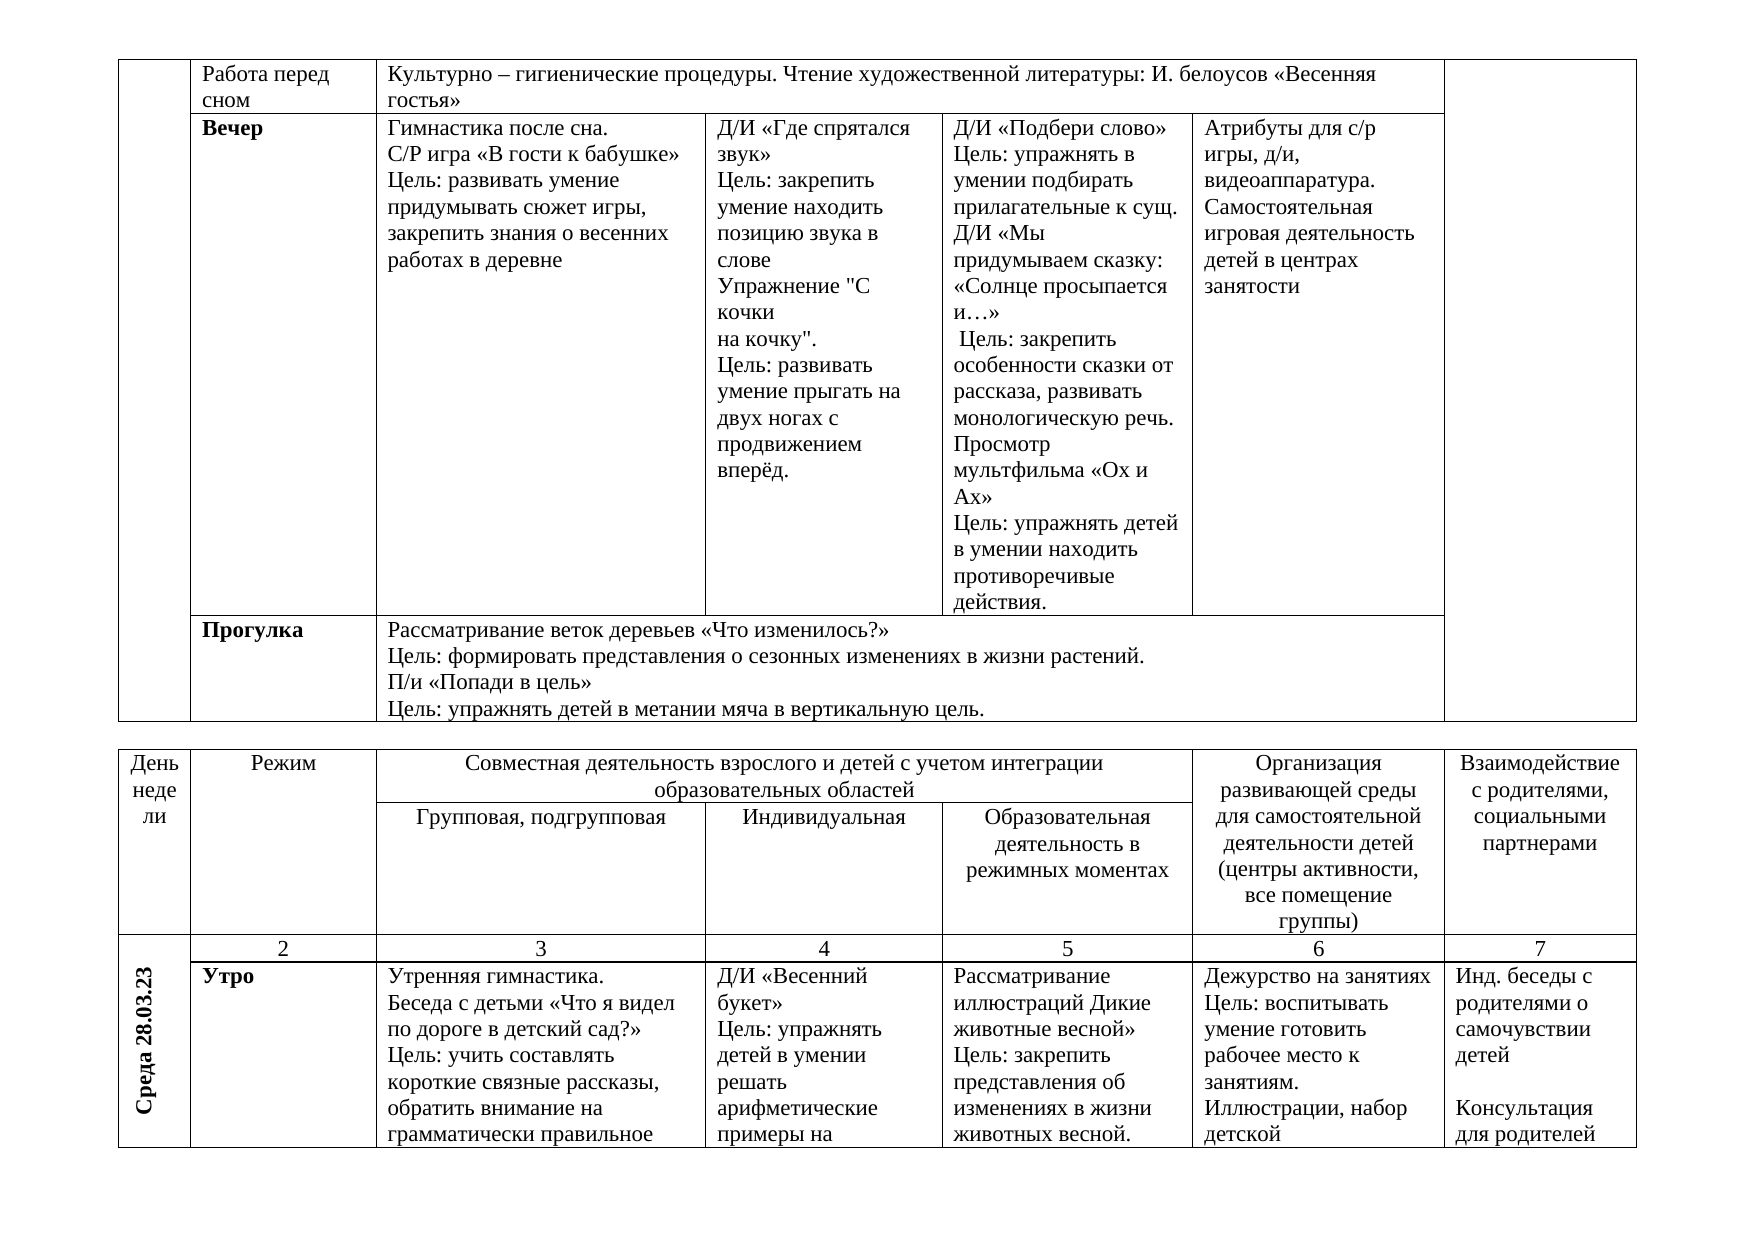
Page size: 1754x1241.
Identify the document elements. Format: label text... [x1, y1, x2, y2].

table_cell Прогулка [191, 616, 376, 721]
table_cell Групповая, подгрупповая [377, 803, 705, 934]
table_cell 7 [1445, 935, 1636, 961]
table_cell 6 [1193, 935, 1444, 961]
table_cell Работа перед сном [191, 60, 376, 113]
table_cell Д/И «Где спрятался звук» Цель: закрепить умение находить позицию звука в слове Упражнение "С кочки на кочку". Цель: развивать умение прыгать на двух ногах с продвижением вперёд. [706, 114, 942, 614]
table_cell Д/И «Подбери слово» Цель: упражнять в умении подбирать прилагательные к сущ. Д/И «Мы придумываем сказку: «Солнце просыпается и…» Цель: закрепить особенности сказки от рассказа, развивать монологическую речь. Просмотр мультфильма «Ох и Ах» Цель: упражнять детей в умении находить противоречивые действия. [943, 114, 1192, 614]
table_cell Среда 28.03.23 [119, 935, 190, 1147]
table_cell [943, 963, 1192, 1147]
table_cell Утро [191, 963, 376, 1147]
table_cell Рассматривание веток деревьев «Что изменилось?» Цель: формировать представления о сезонных изменениях в жизни растений. П/и «Попади в цель» Цель: упражнять детей в метании мяча в вертикальную цель. [377, 616, 1444, 721]
table_cell 2 [191, 935, 376, 961]
table_header Совместная деятельность взрослого и детей с учетом интеграции образовательных областей [377, 750, 1192, 802]
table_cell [1193, 963, 1444, 1147]
table_header Режим [191, 750, 376, 934]
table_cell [377, 963, 705, 1147]
table_cell Гимнастика после сна. С/Р игра «В гости к бабушке» Цель: развивать умение придумывать сюжет игры, закрепить знания о весенних работах в деревне [377, 114, 705, 614]
table_header Взаимодействие с родителями, социальными партнерами [1445, 750, 1636, 934]
table_cell 5 [943, 935, 1192, 961]
table_cell Культурно – гигиенические процедуры. Чтение художественной литературы: И. белоусов «Весенняя гостья» [377, 60, 1444, 113]
table_cell Индивидуальная [706, 803, 942, 934]
table_cell Образовательная деятельность в режимных моментах [943, 803, 1192, 934]
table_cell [706, 963, 942, 1147]
table_cell 4 [706, 935, 942, 961]
table_cell Вечер [191, 114, 376, 614]
table_cell 3 [377, 935, 705, 961]
table_header Организация развивающей среды для самостоятельной деятельности детей (центры активности, все помещение группы) [1193, 750, 1444, 934]
table_header День недели [119, 750, 190, 934]
table_cell Атрибуты для с/р игры, д/и, видеоаппаратура. Самостоятельная игровая деятельность детей в центрах занятости [1193, 114, 1444, 614]
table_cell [1445, 963, 1636, 1147]
